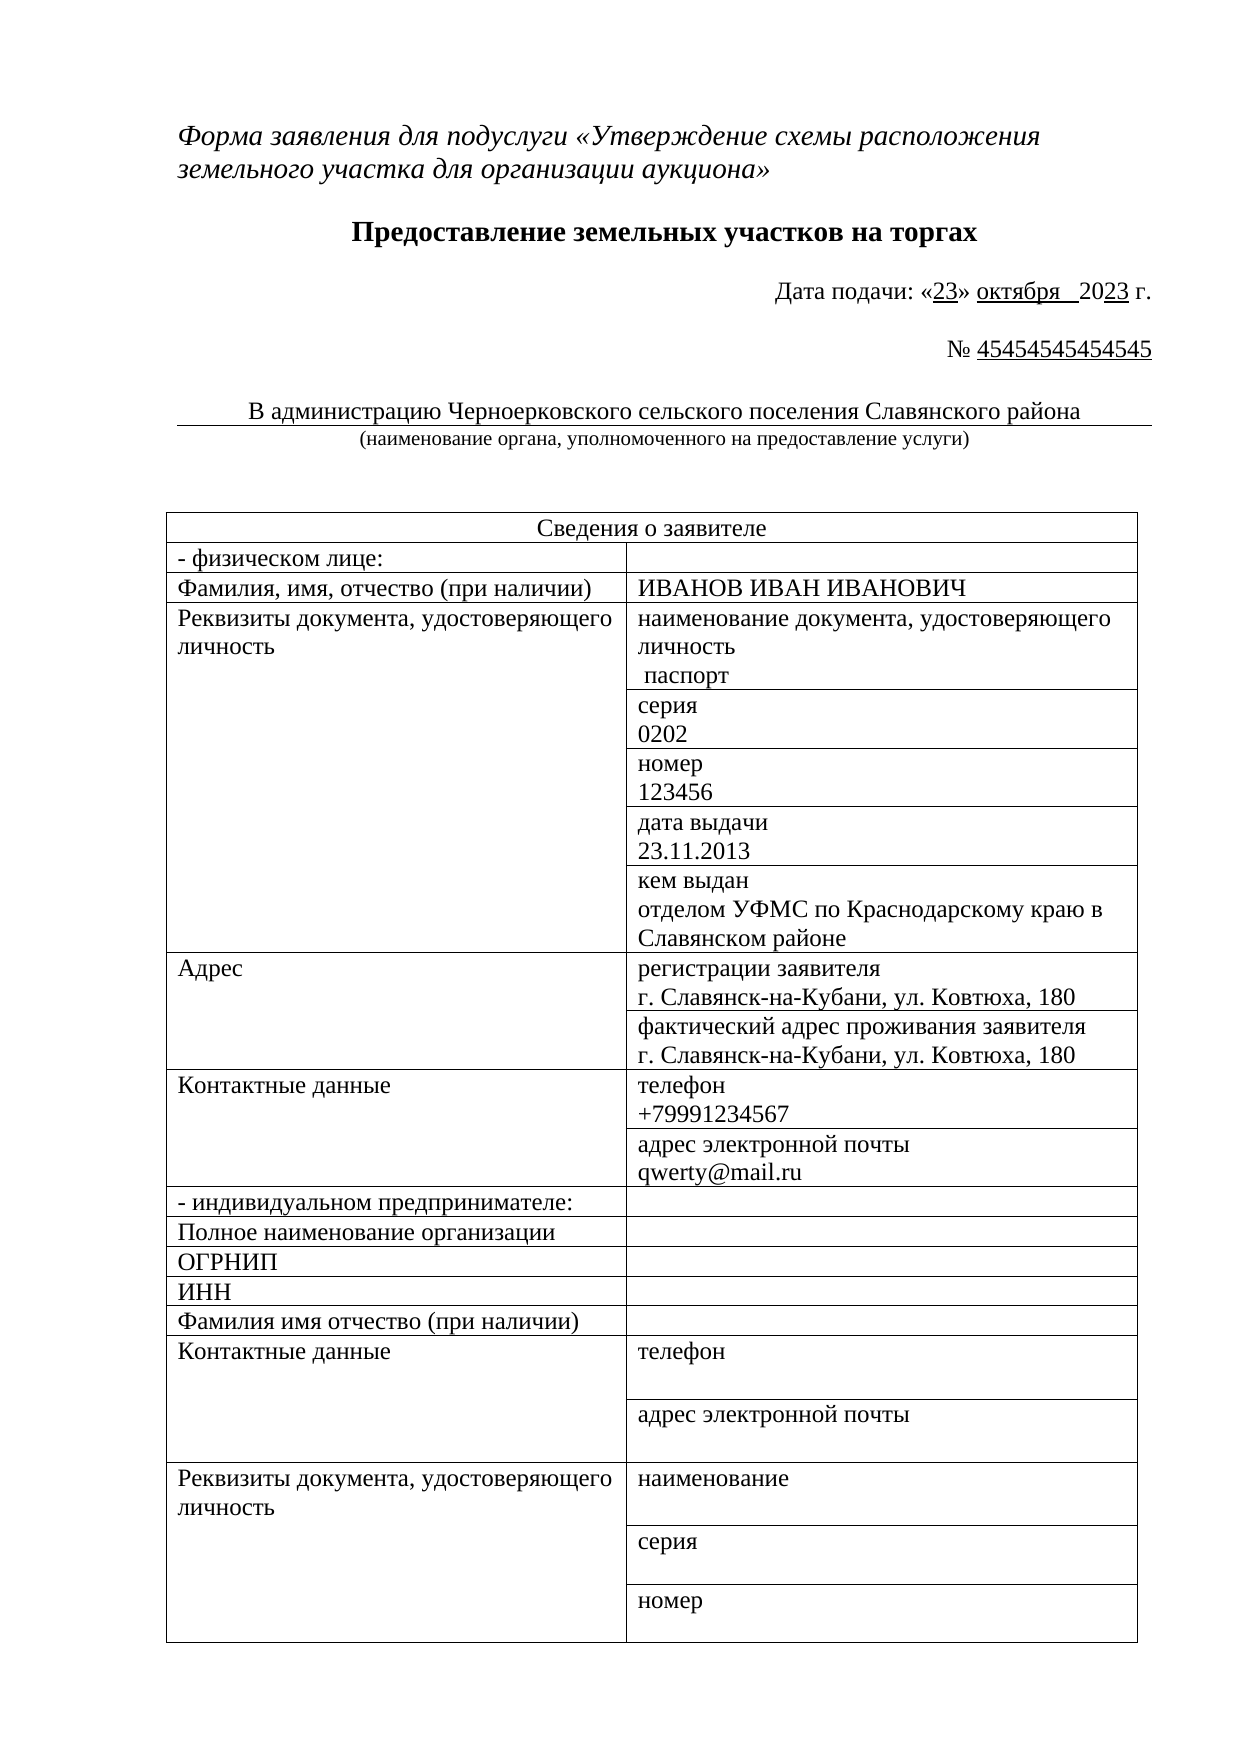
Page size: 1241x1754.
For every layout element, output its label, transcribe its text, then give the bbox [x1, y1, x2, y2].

table_cell Реквизиты документа, удостоверяющего личность [167, 1463, 626, 1642]
table_cell номер [627, 1585, 1137, 1642]
table_cell ИВАНОВ ИВАН ИВАНОВИЧ [627, 573, 1137, 602]
table_cell дата выдачи 23.11.2013 [627, 807, 1137, 864]
table_cell адрес электронной почты qwerty@mail.ru [627, 1129, 1137, 1186]
table_cell серия [627, 1526, 1137, 1584]
table_cell Фамилия имя отчество (при наличии) [167, 1306, 626, 1335]
table_cell Реквизиты документа, удостоверяющего личность [167, 603, 626, 952]
table_cell Контактные данные [167, 1070, 626, 1186]
table_cell - физическом лице: [167, 543, 626, 572]
table_cell [627, 1187, 1137, 1216]
table_cell Фамилия, имя, отчество (при наличии) [167, 573, 626, 602]
table_cell кем выдан отделом УФМС по Краснодарскому краю в Славянском районе [627, 866, 1137, 952]
table_cell [627, 1277, 1137, 1305]
table_cell ОГРНИП [167, 1247, 626, 1276]
table_cell [627, 1217, 1137, 1246]
table_cell Контактные данные [167, 1336, 626, 1462]
table_cell Адрес [167, 953, 626, 1069]
table_cell адрес электронной почты [627, 1400, 1137, 1462]
table_header В администрацию Черноерковского сельского поселения Славянского района [177, 396, 1152, 425]
table_cell [627, 1247, 1137, 1276]
table_cell [627, 1306, 1137, 1335]
table_cell (наименование органа, уполномоченного на предоставление услуги) [177, 426, 1152, 450]
table_cell Полное наименование организации [167, 1217, 626, 1246]
table_cell ИНН [167, 1277, 626, 1305]
table_cell телефон +79991234567 [627, 1070, 1137, 1128]
text Предоставление земельных участков на торгах [177, 214, 1152, 247]
table_cell фактический адрес проживания заявителя г. Славянск-на-Кубани, ул. Ковтюха, 180 [627, 1011, 1137, 1069]
table_cell наименование документа, удостоверяющего личность паспорт [627, 603, 1137, 689]
table_cell телефон [627, 1336, 1137, 1398]
table_cell наименование [627, 1463, 1137, 1525]
text Дата подачи: «23» октября 2023 г. [177, 276, 1152, 305]
table_cell серия 0202 [627, 690, 1137, 747]
table_cell номер 123456 [627, 749, 1137, 806]
table_cell - индивидуальном предпринимателе: [167, 1187, 626, 1216]
text Форма заявления для подуслуги «Утверждение схемы расположения земельного участка для организации аукциона» [177, 118, 1152, 185]
table_header Сведения о заявителе [167, 513, 1137, 542]
table_cell [627, 543, 1137, 572]
table_cell регистрации заявителя г. Славянск-на-Кубани, ул. Ковтюха, 180 [627, 953, 1137, 1010]
text № 45454545454545 [177, 334, 1152, 362]
